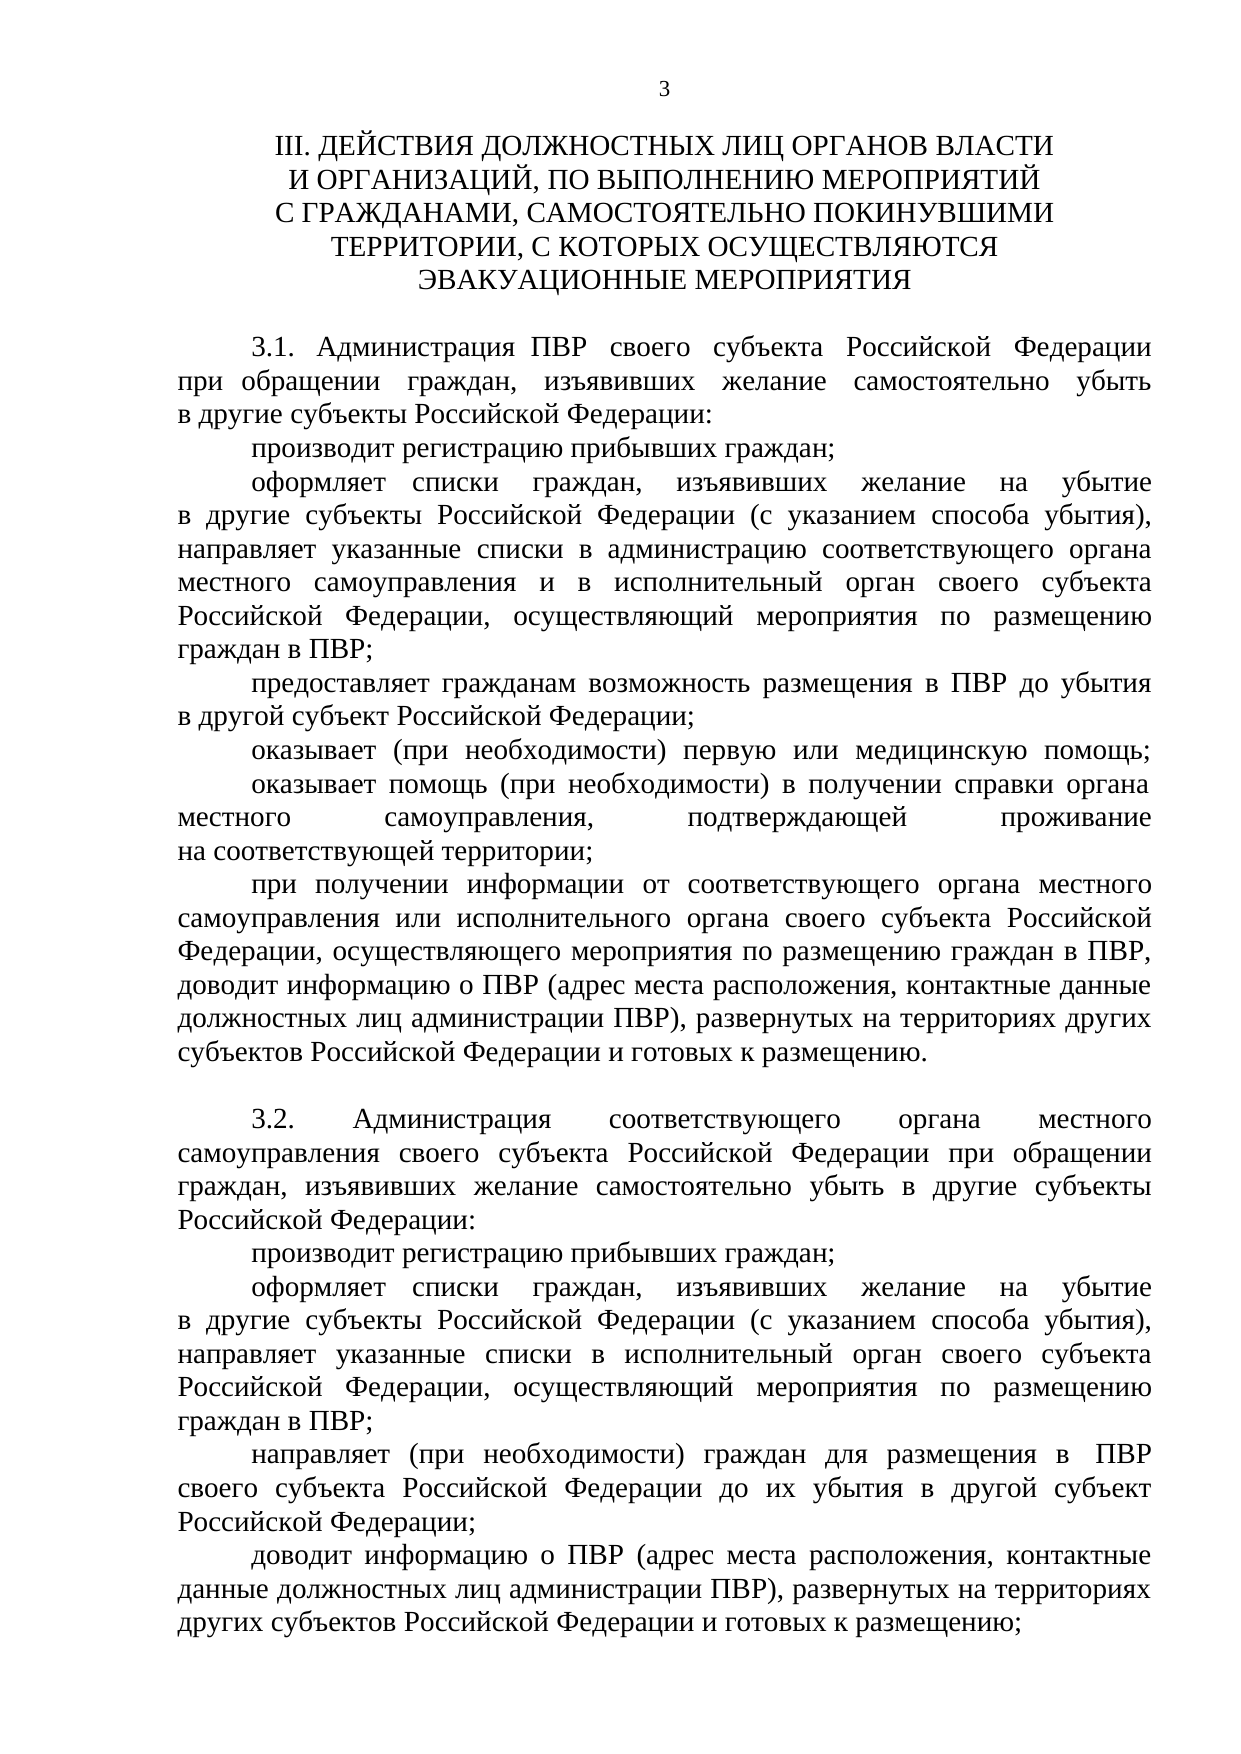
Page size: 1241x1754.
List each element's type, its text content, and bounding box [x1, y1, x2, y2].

text при получении информации от соответствующего органа местного самоуправления или исполнительного органа своего субъекта Российской Федерации, осуществляющего мероприятия по размещению граждан в ПВР, доводит информацию о ПВР (адрес места расположения, контактные данные должностных лиц администрации ПВР), развернутых на территориях других субъектов Российской Федерации и готовых к размещению. [177, 866, 1152, 1068]
text направляет (при необходимости) граждан для размещения в ПВР своего субъекта Российской Федерации до их убытия в другой субъект Российской Федерации; [177, 1437, 1152, 1537]
list ДЕЙСТВИЯ ДОЛЖНОСТНЫХ ЛИЦ ОРГАНОВ ВЛАСТИ И ОРГАНИЗАЦИЙ, ПО ВЫПОЛНЕНИЮ МЕРОПРИЯТИЙ [274, 128, 1055, 195]
text производит регистрацию прибывших граждан; [251, 1235, 1163, 1269]
text оформляет списки граждан, изъявивших желание на убытие в другие субъекты Российской Федерации (с указанием способа убытия), направляет указанные списки в администрацию соответствующего органа местного самоуправления и в исполнительный орган своего субъекта Российской Федерации, осуществляющий мероприятия по размещению граждан в ПВР; [177, 464, 1152, 665]
text С ГРАЖДАНАМИ, САМОСТОЯТЕЛЬНО ПОКИНУВШИМИ ТЕРРИТОРИИ, С КОТОРЫХ ОСУЩЕСТВЛЯЮТСЯ ЭВАКУАЦИОННЫЕ МЕРОПРИЯТИЯ [274, 195, 1054, 296]
text местного самоуправления, подтверждающей проживание на соответствующей территории; [177, 799, 1152, 866]
text оформляет списки граждан, изъявивших желание на убытие в другие субъекты Российской Федерации (с указанием способа убытия), направляет указанные списки в исполнительный орган своего субъекта Российской Федерации, осуществляющий мероприятия по размещению граждан в ПВР; [177, 1269, 1152, 1437]
text доводит информацию о ПВР (адрес места расположения, контактные данные должностных лиц администрации ПВР), развернутых на территориях других субъектов Российской Федерации и готовых к размещению; [177, 1537, 1152, 1638]
list Администрация соответствующего органа местного самоуправления своего субъекта Российской Федерации при обращении граждан, изъявивших желание самостоятельно убыть в другие субъекты Российской Федерации: [177, 1101, 1152, 1235]
text производит регистрацию прибывших граждан; [251, 430, 1163, 464]
text предоставляет гражданам возможность размещения в ПВР до убытия в другой субъект Российской Федерации; [177, 665, 1152, 732]
list Администрация ПВР своего субъекта Российской Федерации при обращении граждан, изъявивших желание самостоятельно убыть в другие субъекты Российской Федерации: [177, 329, 1152, 430]
text оказывает (при необходимости) первую или медицинскую помощь; оказывает помощь (при необходимости) в получении справки органа [251, 732, 1152, 799]
